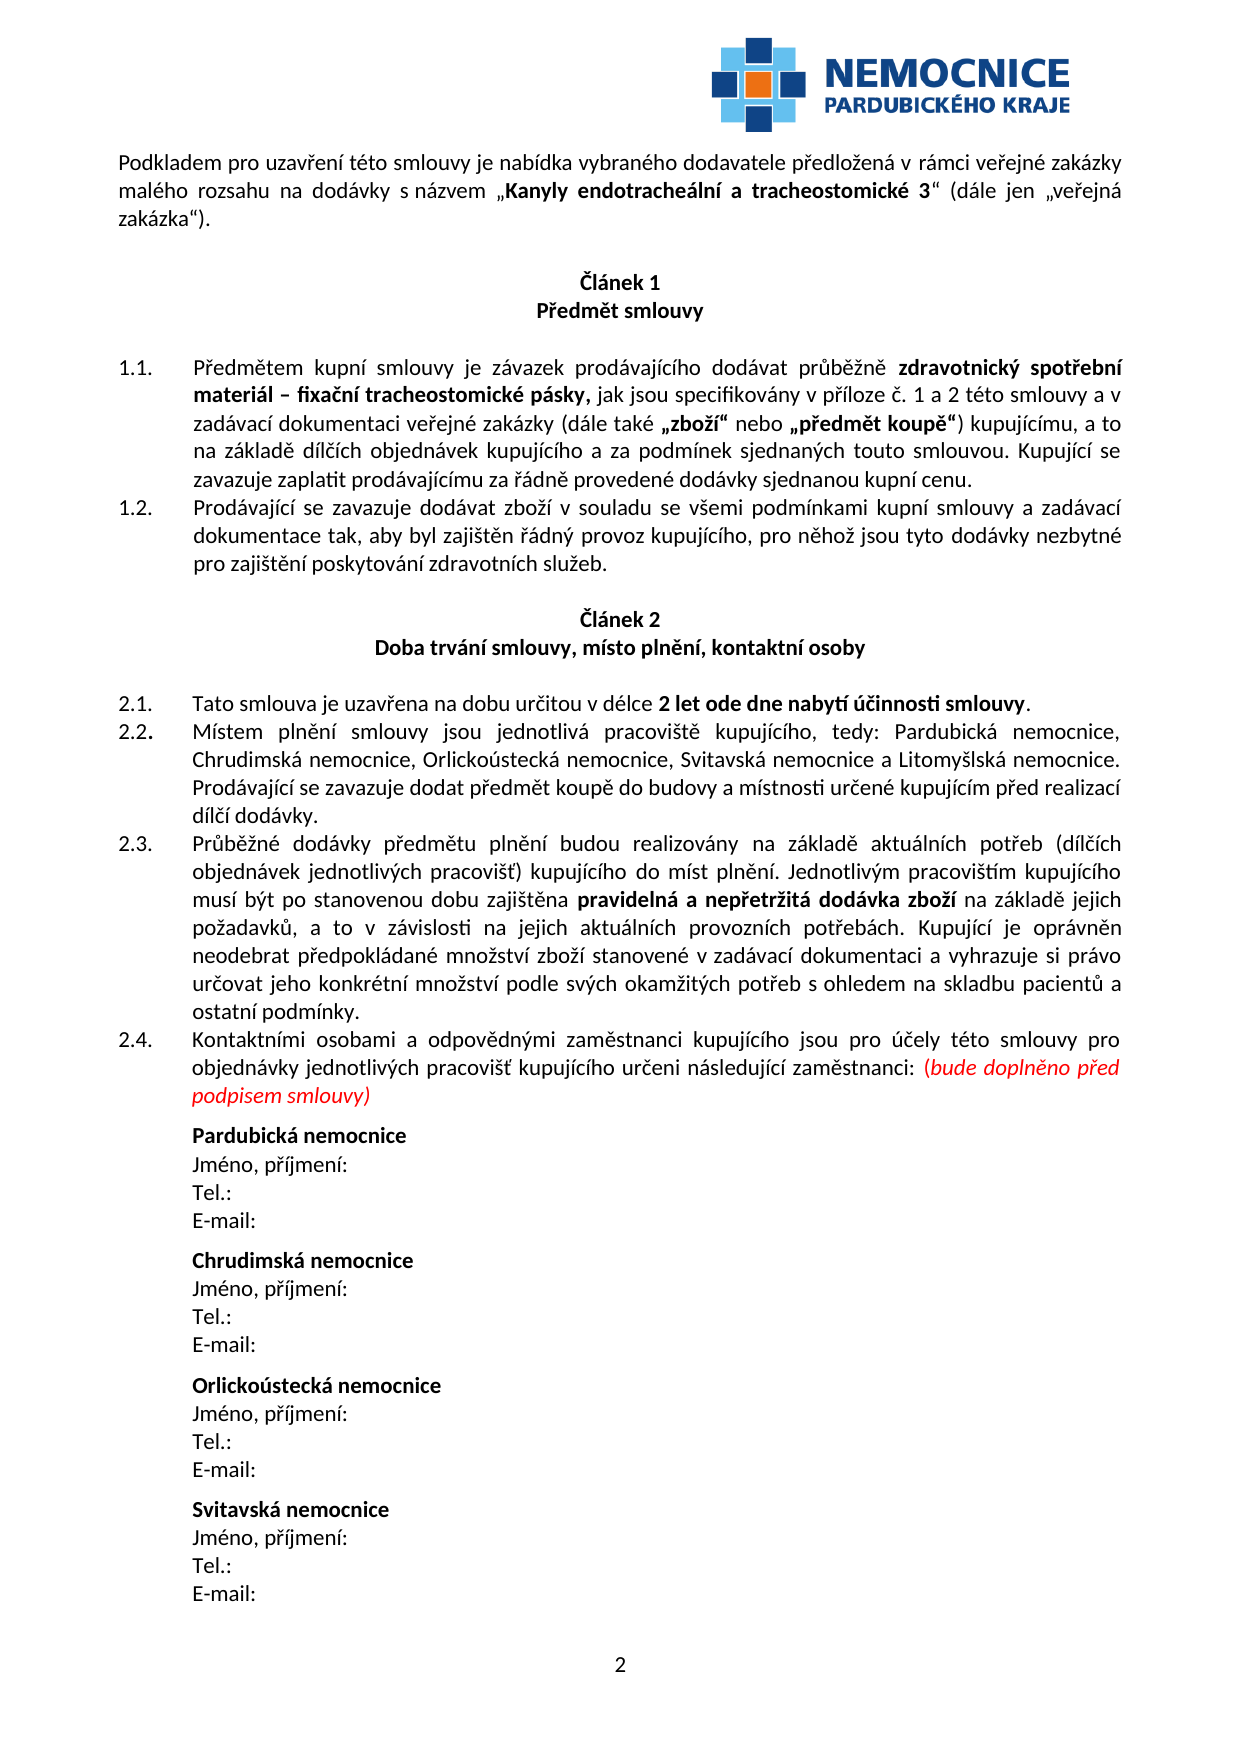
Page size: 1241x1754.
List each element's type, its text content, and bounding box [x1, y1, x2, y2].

text E-mail: [192, 1330, 1122, 1358]
text Jméno, příjmení: [192, 1399, 1122, 1427]
list Předmětem kupní smlouvy je závazek prodávajícího dodávat průběžně zdravotnický spotřební materiál – fixační tracheostomické pásky, jak jsou specifikovány v příloze č. 1 a 2 této smlouvy a v zadávací dokumentaci veřejné zakázky (dále také „zboží“ nebo „předmět koupě“) kupujícímu, a to na základě dílčích objednávek kupujícího a za podmínek sjednaných touto smlouvou. Kupující se zavazuje zaplatit prodávajícímu za řádně provedené dodávky sjednanou kupní cenu. [118, 353, 1122, 493]
text E-mail: [192, 1455, 1122, 1483]
text Tel.: [192, 1551, 1122, 1579]
text 2.2. Místem plnění smlouvy jsou jednotlivá pracoviště kupujícího, tedy: Pardubická nemocnice, Chrudimská nemocnice, Orlickoústecká nemocnice, Svitavská nemocnice a Litomyšlská nemocnice. Prodávající se zavazuje dodat předmět koupě do budovy a místnosti určené kupujícím před realizací dílčí dodávky. [118, 717, 1122, 829]
text Článek 2 [118, 605, 1122, 633]
text Předmět smlouvy [118, 297, 1122, 324]
text Pardubická nemocnice [192, 1122, 1122, 1150]
text 2.3. Průběžné dodávky předmětu plnění budou realizovány na základě aktuálních potřeb (dílčích objednávek jednotlivých pracovišť) kupujícího do míst plnění. Jednotlivým pracovištím kupujícího musí být po stanovenou dobu zajištěna pravidelná a nepřetržitá dodávka zboží na základě jejich požadavků, a to v závislosti na jejich aktuálních provozních potřebách. Kupující je oprávněn neodebrat předpokládané množství zboží stanovené v zadávací dokumentaci a vyhrazuje si právo určovat jeho konkrétní množství podle svých okamžitých potřeb s ohledem na skladbu pacientů a ostatní podmínky. [118, 829, 1122, 1025]
text Jméno, příjmení: [192, 1523, 1122, 1551]
text Chrudimská nemocnice [192, 1246, 1122, 1274]
text Tel.: [192, 1427, 1122, 1455]
text Článek 1 [118, 268, 1122, 297]
text Orlickoústecká nemocnice [192, 1371, 1122, 1399]
picture [710, 36, 1070, 133]
text Tel.: [192, 1178, 1122, 1206]
text Doba trvání smlouvy, místo plnění, kontaktní osoby [118, 633, 1122, 661]
text E-mail: [192, 1579, 1122, 1607]
text Jméno, příjmení: [192, 1150, 1122, 1178]
subtitle Podkladem pro uzavření této smlouvy je nabídka vybraného dodavatele předložená v rámci veřejné zakázky malého rozsahu na dodávky s názvem „Kanyly endotracheální a tracheostomické 3“ (dále jen „veřejná zakázka“). [118, 148, 1122, 232]
text 2.1. Tato smlouva je uzavřena na dobu určitou v délce 2 let ode dne nabytí účinnosti smlouvy. [118, 689, 1122, 717]
text Jméno, příjmení: [192, 1274, 1122, 1302]
text Tel.: [192, 1302, 1122, 1330]
text Svitavská nemocnice [192, 1495, 1122, 1523]
text E-mail: [192, 1206, 1122, 1234]
list Prodávající se zavazuje dodávat zboží v souladu se všemi podmínkami kupní smlouvy a zadávací dokumentace tak, aby byl zajištěn řádný provoz kupujícího, pro něhož jsou tyto dodávky nezbytné pro zajištění poskytování zdravotních služeb. [118, 493, 1122, 577]
text 2.4. Kontaktními osobami a odpovědnými zaměstnanci kupujícího jsou pro účely této smlouvy pro objednávky jednotlivých pracovišť kupujícího určeni následující zaměstnanci: (bude doplněno před podpisem smlouvy) [118, 1025, 1122, 1109]
